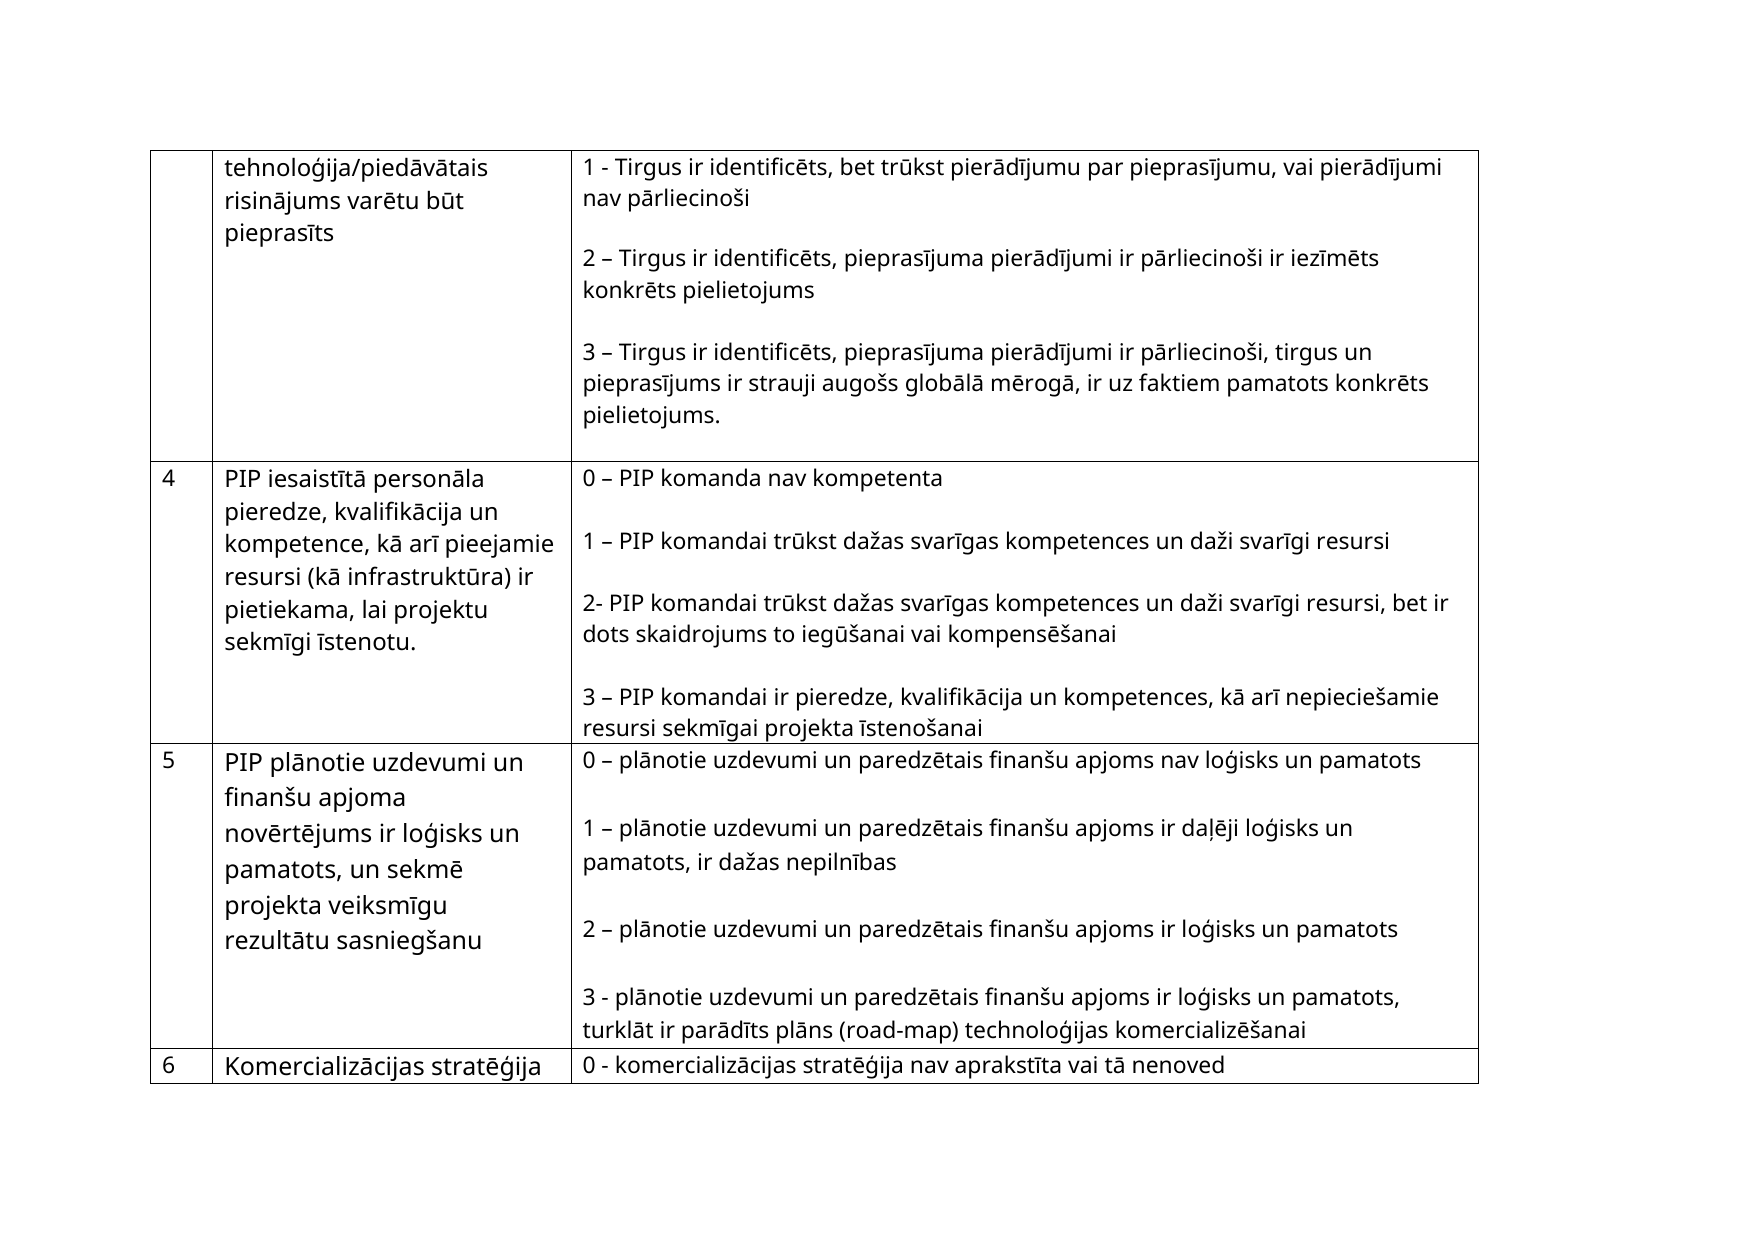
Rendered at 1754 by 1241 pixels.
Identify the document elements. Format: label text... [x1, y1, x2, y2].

table_cell 5 [151, 744, 212, 1048]
table_cell PIP plānotie uzdevumi un finanšu apjoma novērtējums ir loģisks un pamatots, un sekmē projekta veiksmīgu rezultātu sasniegšanu [213, 744, 571, 1048]
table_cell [213, 151, 571, 461]
table_cell 0 – plānotie uzdevumi un paredzētais finanšu apjoms nav loģisks un pamatots 1 – plānotie uzdevumi un paredzētais finanšu apjoms ir daļēji loģisks un pamatots, ir dažas nepilnības 2 – plānotie uzdevumi un paredzētais finanšu apjoms ir loģisks un pamatots 3 - plānotie uzdevumi un paredzētais finanšu apjoms ir loģisks un pamatots, turklāt ir parādīts plāns (road-map) technoloģijas komercializēšanai [572, 744, 1478, 1048]
table_cell 0 – PIP komanda nav kompetenta 1 – PIP komandai trūkst dažas svarīgas kompetences un daži svarīgi resursi 2- PIP komandai trūkst dažas svarīgas kompetences un daži svarīgi resursi, bet ir dots skaidrojums to iegūšanai vai kompensēšanai 3 – PIP komandai ir pieredze, kvalifikācija un kompetences, kā arī nepieciešamie resursi sekmīgai projekta īstenošanai [572, 462, 1478, 743]
table_cell 4 [151, 462, 212, 743]
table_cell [213, 1049, 571, 1083]
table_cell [572, 1049, 1478, 1083]
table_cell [572, 151, 1478, 461]
table_cell 3 [151, 151, 212, 461]
table_cell PIP iesaistītā personāla pieredze, kvalifikācija un kompetence, kā arī pieejamie resursi (kā infrastruktūra) ir pietiekama, lai projektu sekmīgi īstenotu. [213, 462, 571, 743]
table_cell 6 [151, 1049, 212, 1083]
